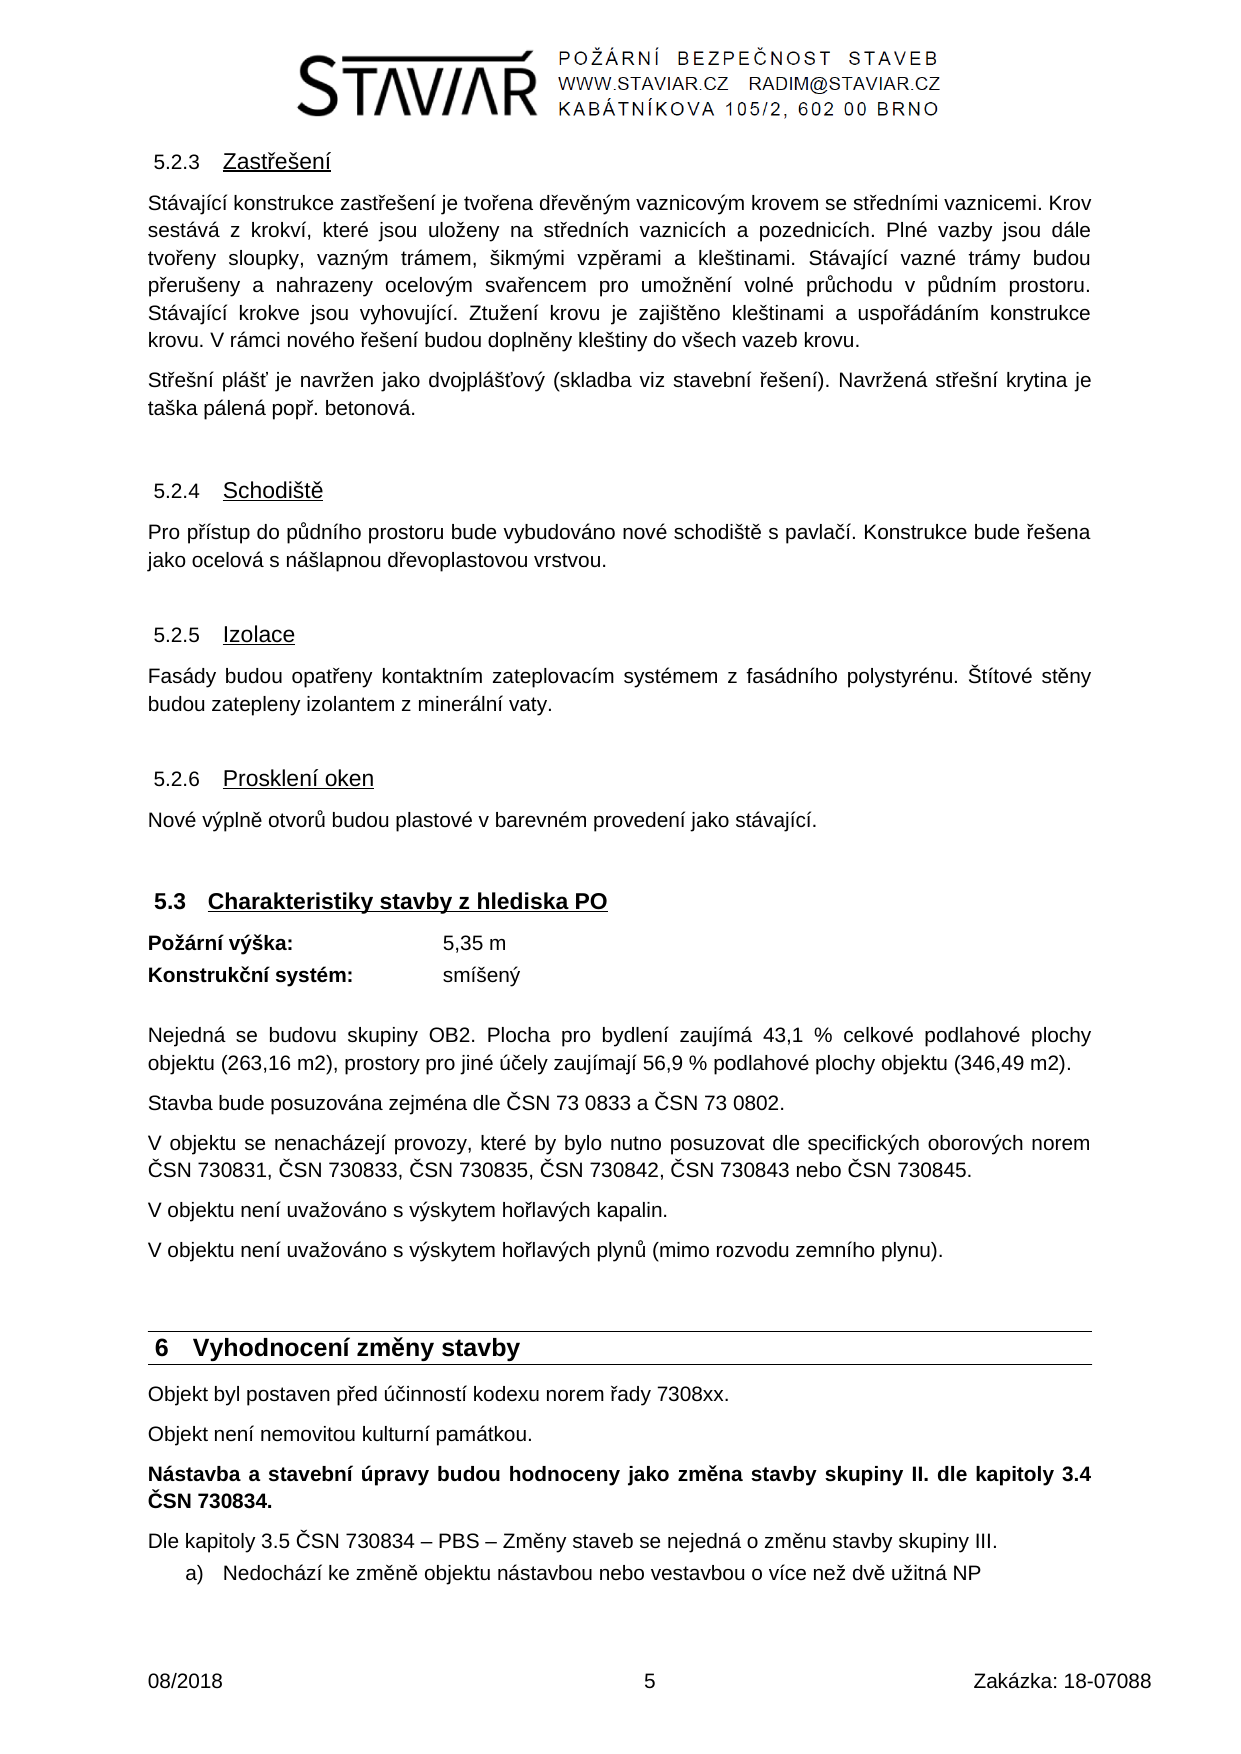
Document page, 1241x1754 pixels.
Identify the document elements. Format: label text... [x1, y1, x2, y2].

text Nové výplně otvorů budou plastové v barevném provedení jako stávající. [148, 808, 1092, 832]
text Požární výška: 5,35 m [148, 931, 1092, 955]
subtitle Charakteristiky stavby z hlediska PO [148, 888, 1092, 914]
subtitle Izolace [148, 621, 1092, 648]
text V objektu se nenacházejí provozy, které by bylo nutno posuzovat dle specifických oborových norem ČSN 730831, ČSN 730833, ČSN 730835, ČSN 730842, ČSN 730843 nebo ČSN 730845. [148, 1131, 1092, 1182]
text Nástavba a stavební úpravy budou hodnoceny jako změna stavby skupiny II. dle kapitoly 3.4 ČSN 730834. [148, 1461, 1092, 1513]
text Střešní plášť je navržen jako dvojplášťový (skladba viz stavební řešení). Navržená střešní krytina je taška pálená popř. betonová. [148, 368, 1092, 419]
subtitle Vyhodnocení změny stavby [148, 1332, 1092, 1364]
subtitle Zastřešení [148, 148, 1092, 174]
text Nejedná se budovu skupiny OB2. Plocha pro bydlení zaujímá 43,1 % celkové podlahové plochy objektu (263,16 m2), prostory pro jiné účely zaujímají 56,9 % podlahové plochy objektu (346,49 m2). [148, 1023, 1092, 1074]
subtitle Schodiště [148, 477, 1092, 504]
text Pro přístup do půdního prostoru bude vybudováno nové schodiště s pavlačí. Konstrukce bude řešena jako ocelová s nášlapnou dřevoplastovou vrstvou. [148, 520, 1092, 572]
text Objekt byl postaven před účinností kodexu norem řady 7308xx. [148, 1381, 1092, 1405]
text Konstrukční systém: smíšený [148, 962, 1092, 986]
text V objektu není uvažováno s výskytem hořlavých kapalin. [148, 1198, 1092, 1222]
text Objekt není nemovitou kulturní památkou. [148, 1421, 1092, 1445]
text V objektu není uvažováno s výskytem hořlavých plynů (mimo rozvodu zemního plynu). [148, 1238, 1092, 1262]
picture [293, 43, 945, 128]
subtitle Prosklení oken [148, 765, 1092, 792]
text Stavba bude posuzována zejména dle ČSN 73 0833 a ČSN 73 0802. [148, 1091, 1092, 1114]
list Nedochází ke změně objektu nástavbou nebo vestavbou o více než dvě užitná NP [185, 1561, 1092, 1584]
text Fasády budou opatřeny kontaktním zateplovacím systémem z fasádního polystyrénu. Štítové stěny budou zatepleny izolantem z minerální vaty. [148, 664, 1092, 716]
text Dle kapitoly 3.5 ČSN 730834 – PBS – Změny staveb se nejedná o změnu stavby skupiny III. [148, 1529, 1092, 1553]
text Stávající konstrukce zastřešení je tvořena dřevěným vaznicovým krovem se středními vaznicemi. Krov sestává z krokví, které jsou uloženy na středních vaznicích a pozednicích. Plné vazby jsou dále tvořeny sloupky, vazným trámem, šikmými vzpěrami a kleštinami. Stávající vazné trámy budou přerušeny a nahrazeny ocelovým svařencem pro umožnění volné průchodu v půdním prostoru. Stávající krokve jsou vyhovující. Ztužení krovu je zajištěno kleštinami a uspořádáním konstrukce krovu. V rámci nového řešení budou doplněny kleštiny do všech vazeb krovu. [148, 190, 1092, 352]
